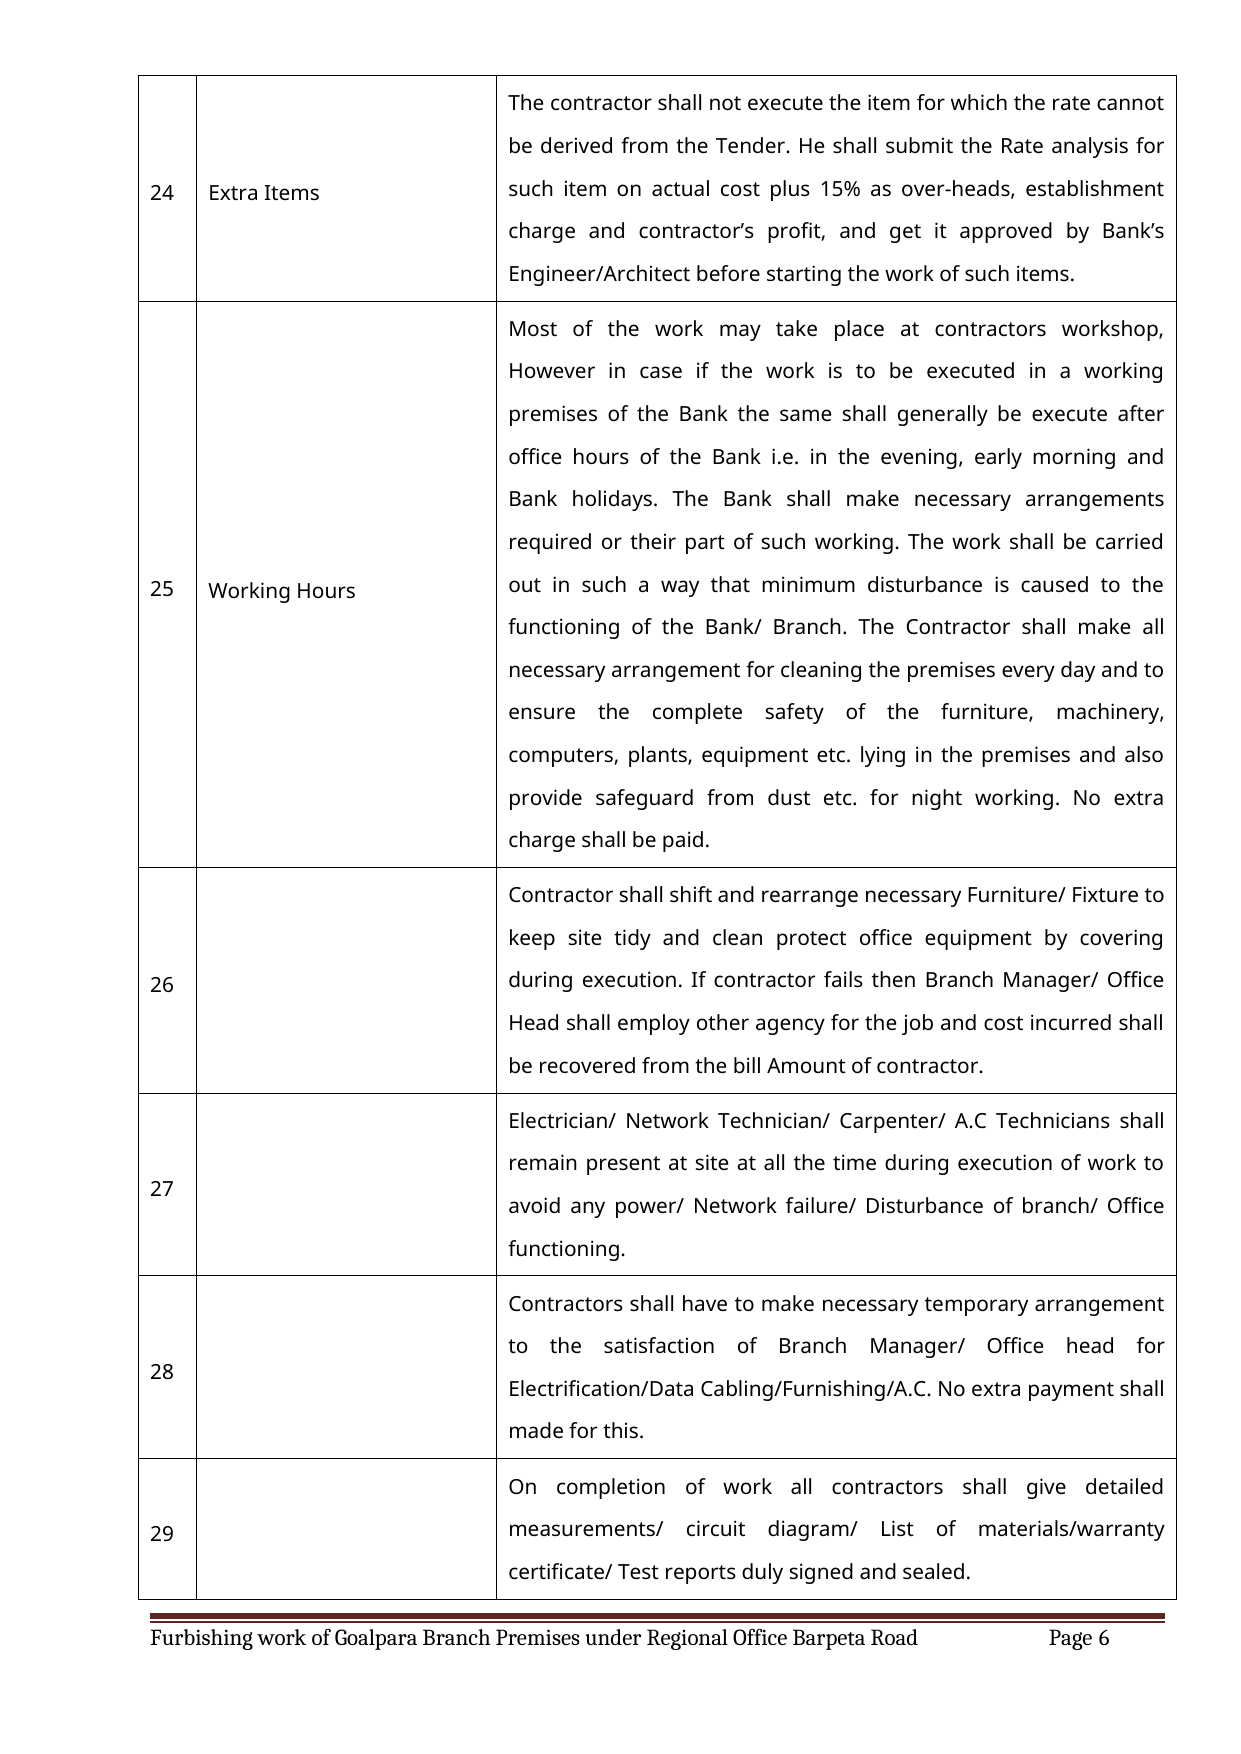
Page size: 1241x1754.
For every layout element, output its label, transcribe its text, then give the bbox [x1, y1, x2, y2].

table_cell [197, 1094, 496, 1275]
table_cell 24 [139, 76, 196, 301]
table_cell 25 [139, 302, 196, 867]
table_cell Electrician/ Network Technician/ Carpenter/ A.C Technicians shall remain present at site at all the time during execution of work to avoid any power/ Network failure/ Disturbance of branch/ Office functioning. [497, 1094, 1176, 1275]
table_cell Contractors shall have to make necessary temporary arrangement to the satisfaction of Branch Manager/ Office head for Electrification/Data Cabling/Furnishing/A.C. No extra payment shall made for this. [497, 1276, 1176, 1458]
table_cell 27 [139, 1094, 196, 1275]
table_cell [197, 868, 496, 1092]
table_cell Contractor shall shift and rearrange necessary Furniture/ Fixture to keep site tidy and clean protect office equipment by covering during execution. If contractor fails then Branch Manager/ Office Head shall employ other agency for the job and cost incurred shall be recovered from the bill Amount of contractor. [497, 868, 1176, 1092]
table_cell 26 [139, 868, 196, 1092]
table_cell [197, 1276, 496, 1458]
table_cell The contractor shall not execute the item for which the rate cannot be derived from the Tender. He shall submit the Rate analysis for such item on actual cost plus 15% as over-heads, establishment charge and contractor’s profit, and get it approved by Bank’s Engineer/Architect before starting the work of such items. [497, 76, 1176, 301]
table_cell Most of the work may take place at contractors workshop, However in case if the work is to be executed in a working premises of the Bank the same shall generally be execute after office hours of the Bank i.e. in the evening, early morning and Bank holidays. The Bank shall make necessary arrangements required or their part of such working. The work shall be carried out in such a way that minimum disturbance is caused to the functioning of the Bank/ Branch. The Contractor shall make all necessary arrangement for cleaning the premises every day and to ensure the complete safety of the furniture, machinery, computers, plants, equipment etc. lying in the premises and also provide safeguard from dust etc. for night working. No extra charge shall be paid. [497, 302, 1176, 867]
table_cell On completion of work all contractors shall give detailed measurements/ circuit diagram/ List of materials/warranty certificate/ Test reports duly signed and sealed. [497, 1459, 1176, 1598]
table_cell [197, 1459, 496, 1598]
table_cell Working Hours [197, 302, 496, 867]
table_cell 29 [139, 1459, 196, 1598]
table_cell 28 [139, 1276, 196, 1458]
table_cell Extra Items [197, 76, 496, 301]
